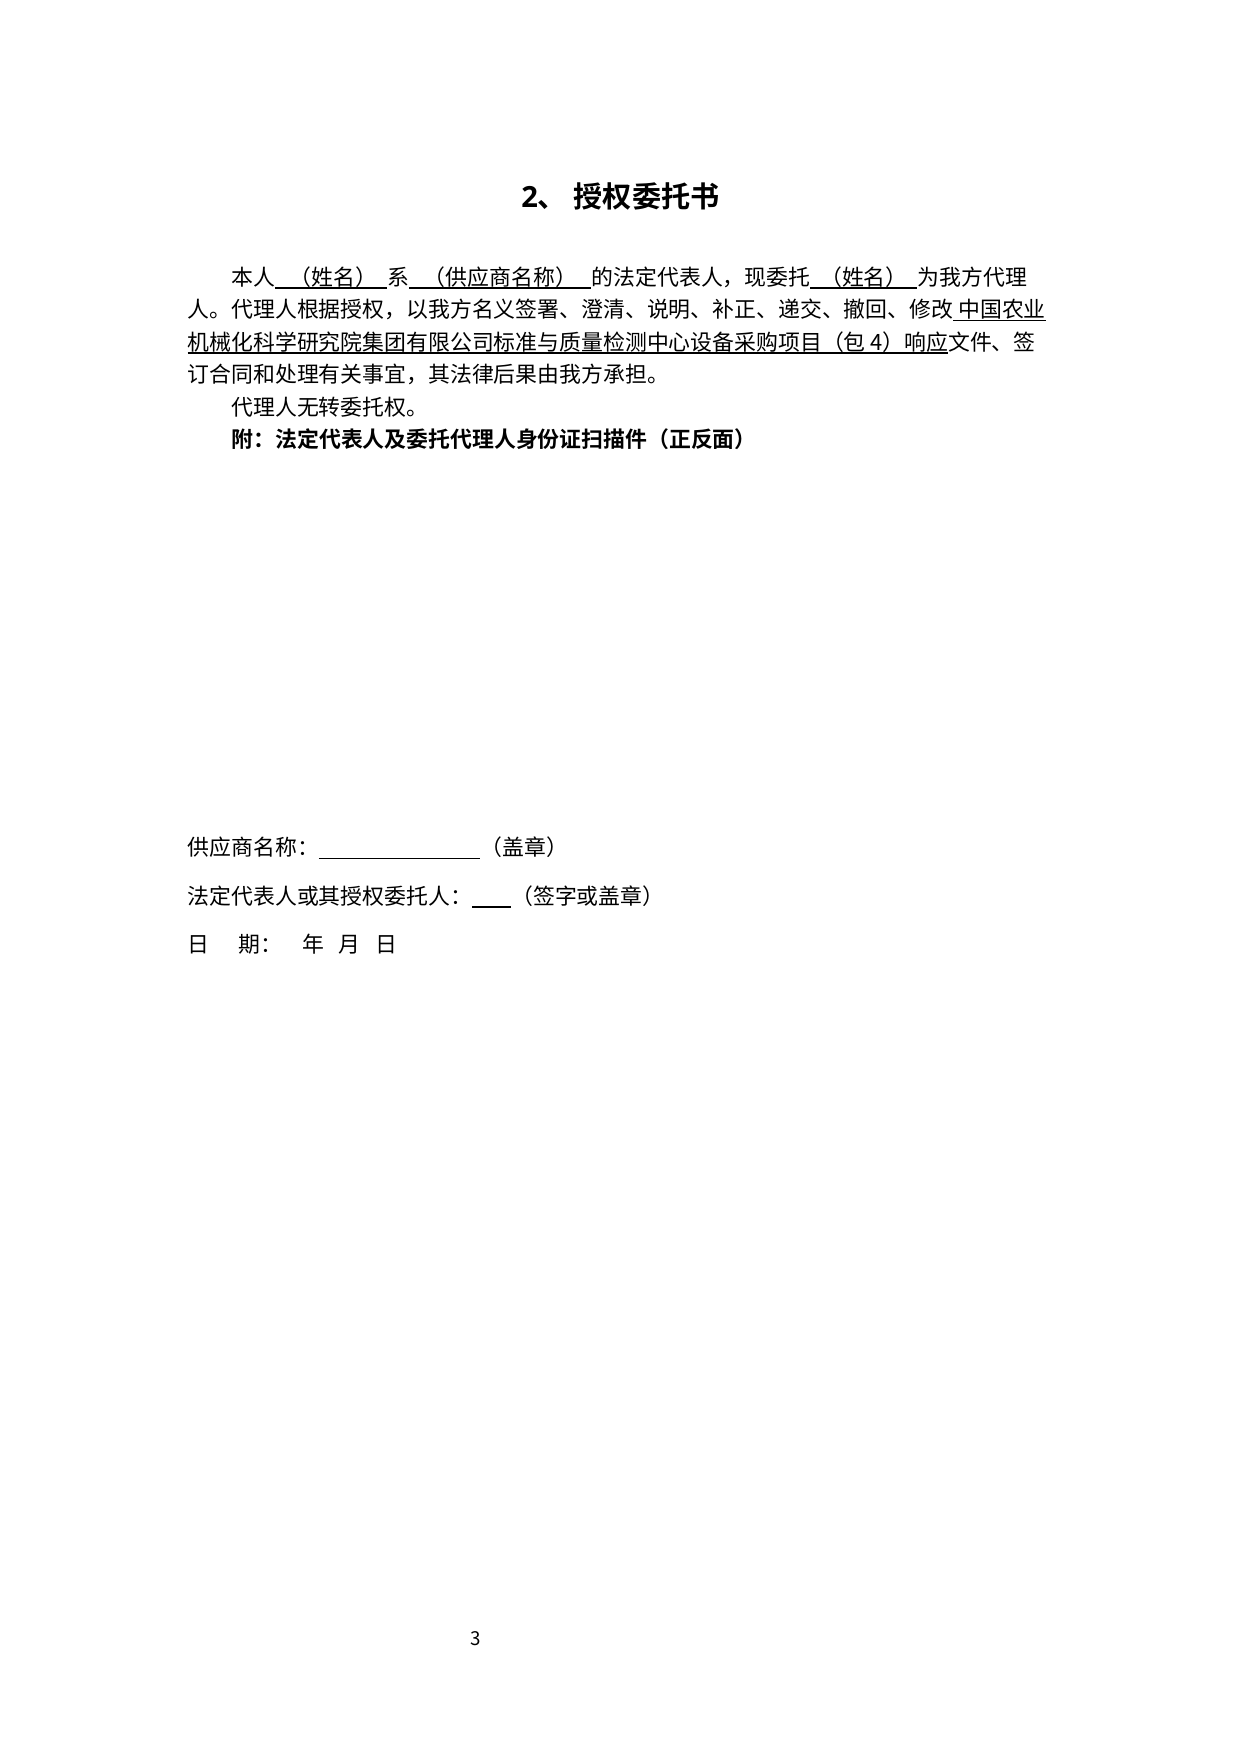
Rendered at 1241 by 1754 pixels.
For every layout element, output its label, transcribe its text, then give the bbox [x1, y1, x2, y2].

text 2、 授权委托书 [187, 162, 1053, 227]
text 日 期： 年 月 日 [187, 927, 1053, 959]
text 法定代表人或其授权委托人： （签字或盖章） [187, 878, 1053, 911]
text 代理人无转委托权。 [187, 389, 1053, 422]
text 供应商名称： （盖章） [187, 830, 1053, 862]
text 附：法定代表人及委托代理人身份证扫描件（正反面） [187, 422, 1053, 454]
text 本人 （姓名） 系 （供应商名称） 的法定代表人，现委托 （姓名） 为我方代理人。代理人根据授权，以我方名义签署、澄清、说明、补正、递交、撤回、修改 中国农业机械化科学研究院集团有限公司标准与质量检测中心设备采购项目（包4）响应文件、签订合同和处理有关事宜，其法律后果由我方承担。 [187, 259, 1053, 389]
